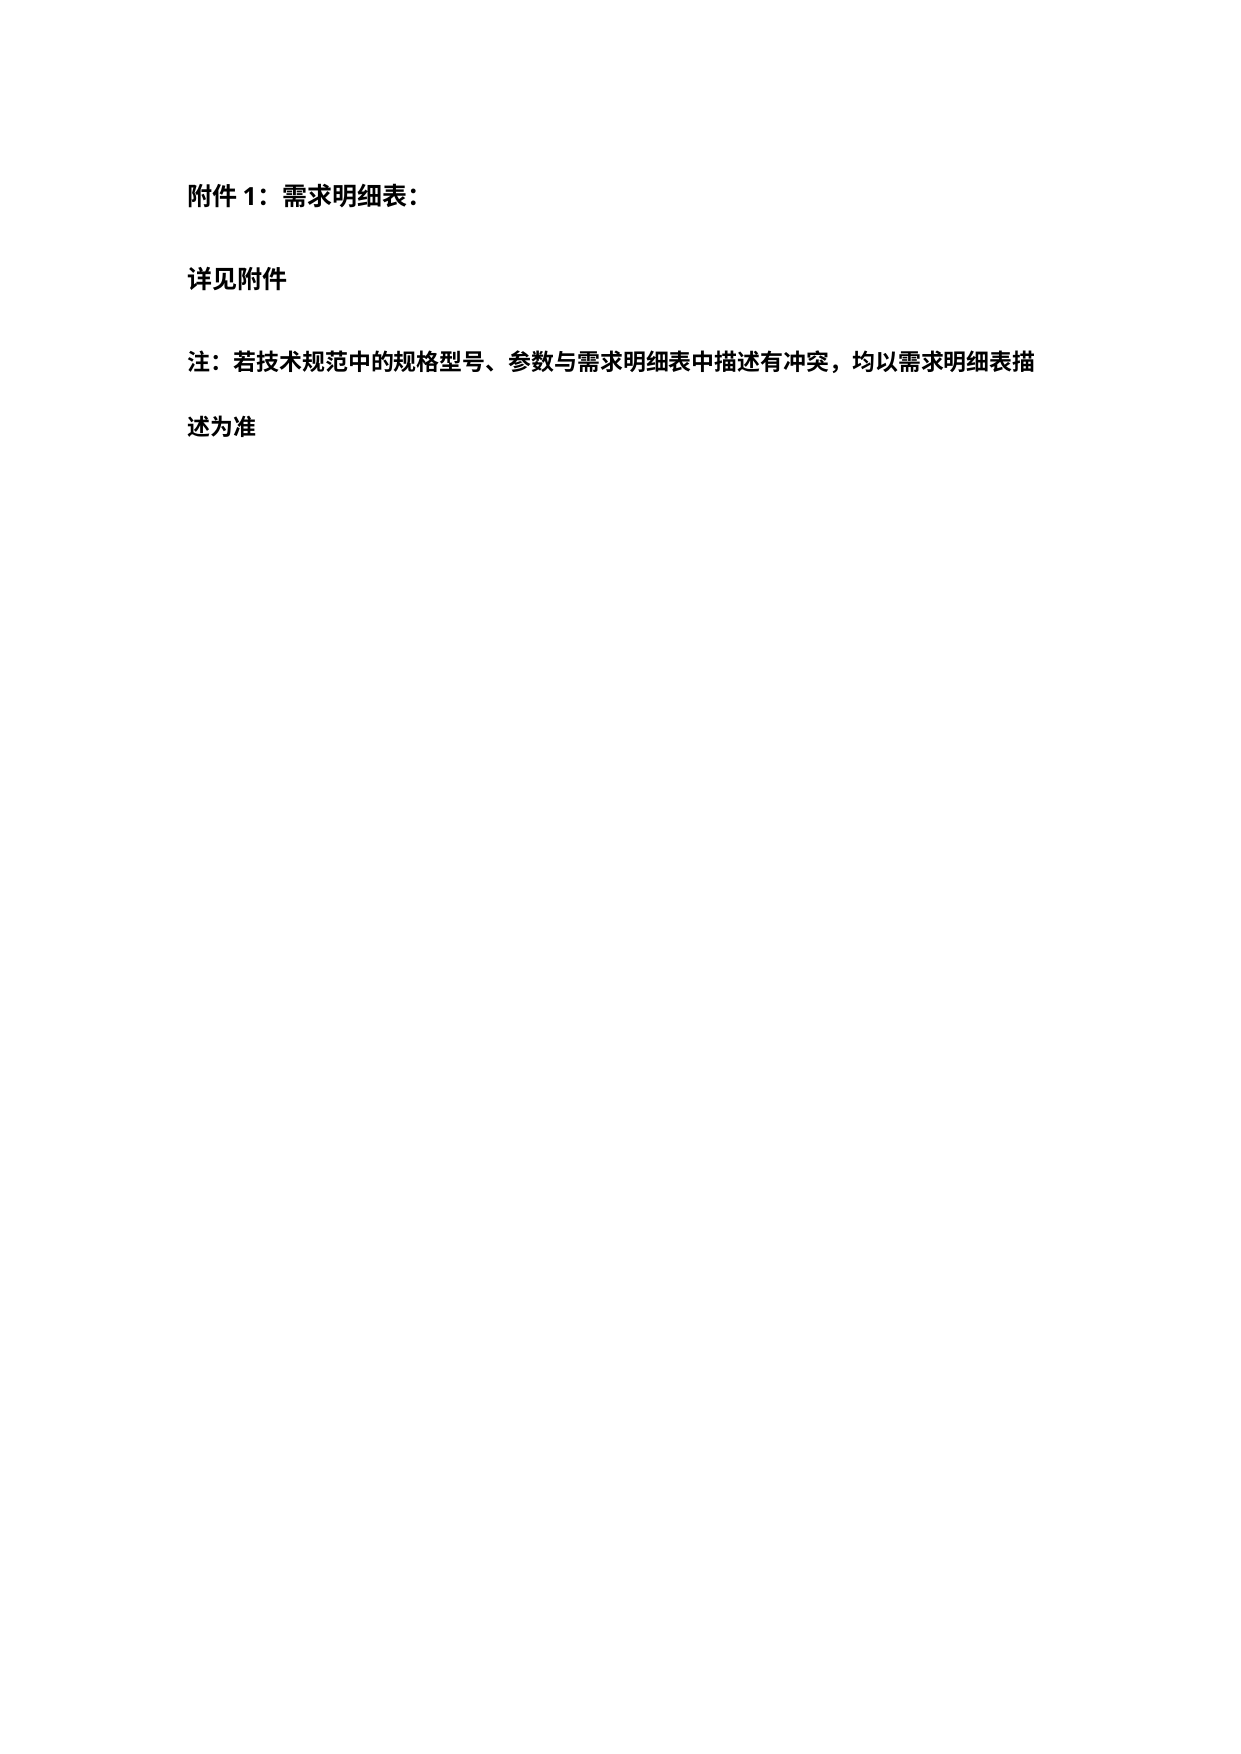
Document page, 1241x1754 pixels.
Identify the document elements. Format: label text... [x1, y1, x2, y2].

text 附件1：需求明细表： [187, 162, 1028, 227]
text 注：若技术规范中的规格型号、参数与需求明细表中描述有冲突，均以需求明细表描述为准 [187, 328, 1053, 458]
text 详见附件 [187, 245, 1028, 310]
